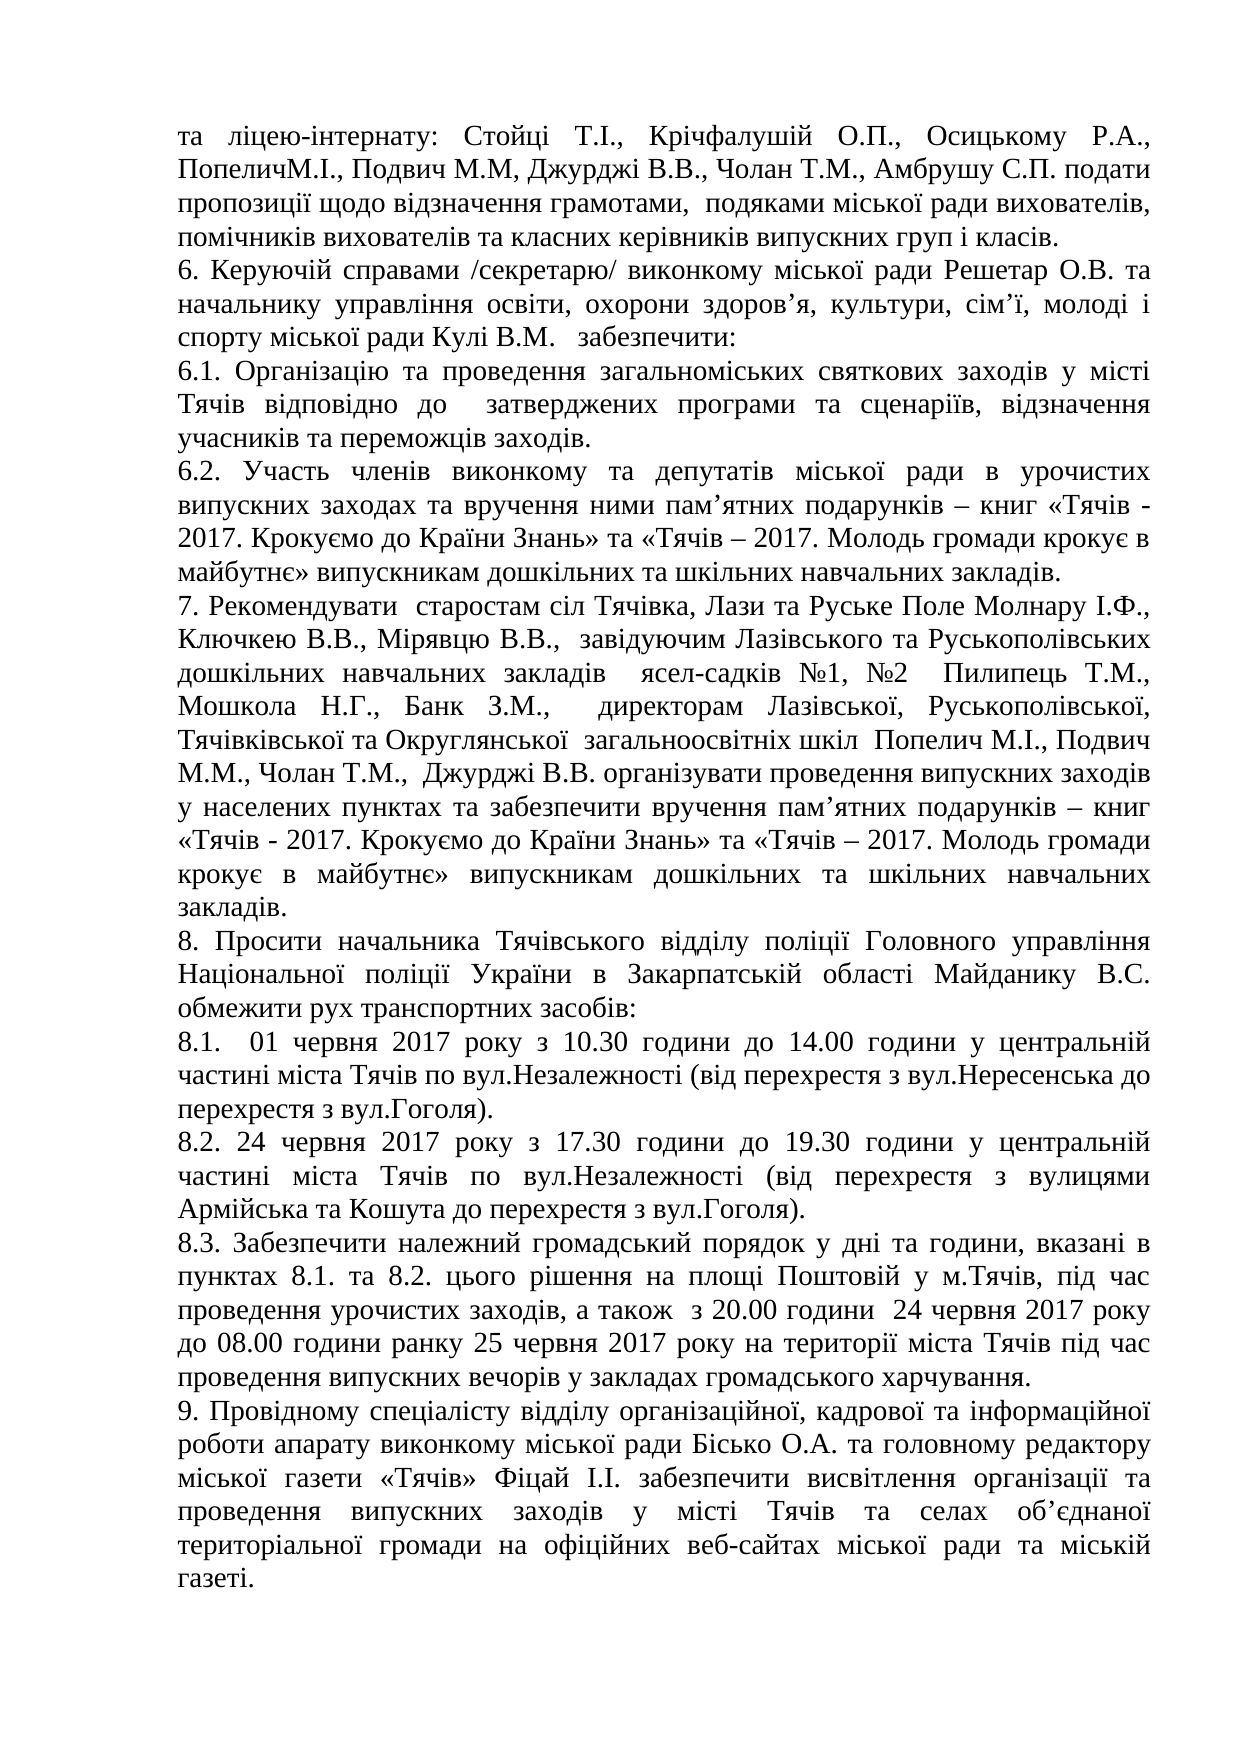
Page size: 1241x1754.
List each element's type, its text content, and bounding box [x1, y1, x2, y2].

text 7. Рекомендувати старостам сіл Тячівка, Лази та Руське Поле Молнару І.Ф., Ключкею В.В., Мірявцю В.В., завідуючим Лазівського та Руськополівських дошкільних навчальних закладів ясел-садків №1, №2 Пилипець Т.М., Мошкола Н.Г., Банк З.М., директорам Лазівської, Руськополівської, Тячівківської та Округлянської загальноосвітніх шкіл Попелич М.І., Подвич М.М., Чолан Т.М., Джурджі В.В. організувати проведення випускних заходів у населених пунктах та забезпечити вручення пам’ятних подарунків – книг «Тячів - 2017. Крокуємо до Країни Знань» та «Тячів – 2017. Молодь громади крокує в майбутнє» випускникам дошкільних та шкільних навчальних закладів. [177, 588, 1152, 923]
text 8.1. 01 червня 2017 року з 10.30 години до 14.00 години у центральній частині міста Тячів по вул.Незалежності (від перехрестя з вул.Нересенська до перехрестя з вул.Гоголя). [177, 1024, 1152, 1124]
text 6. Керуючій справами /секретарю/ виконкому міської ради Решетар О.В. та начальнику управління освіти, охорони здоров’я, культури, сім’ї, молоді і спорту міської ради Кулі В.М. забезпечити: [177, 252, 1152, 353]
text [177, 118, 1152, 252]
text 6.2. Участь членів виконкому та депутатів міської ради в урочистих випускних заходах та вручення ними пам’ятних подарунків – книг «Тячів - 2017. Крокуємо до Країни Знань» та «Тячів – 2017. Молодь громади крокує в майбутнє» випускникам дошкільних та шкільних навчальних закладів. [177, 453, 1152, 588]
text 6.1. Організацію та проведення загальноміських святкових заходів у місті Тячів відповідно до затверджених програми та сценаріїв, відзначення учасників та переможців заходів. [177, 353, 1152, 453]
text 8.2. 24 червня 2017 року з 17.30 години до 19.30 години у центральній частині міста Тячів по вул.Незалежності (від перехрестя з вулицями Армійська та Кошута до перехрестя з вул.Гоголя). [177, 1124, 1152, 1225]
text 8.3. Забезпечити належний громадський порядок у дні та години, вказані в пунктах 8.1. та 8.2. цього рішення на площі Поштовій у м.Тячів, під час проведення урочистих заходів, а також з 20.00 години 24 червня 2017 року до 08.00 години ранку 25 червня 2017 року на території міста Тячів під час проведення випускних вечорів у закладах громадського харчування. [177, 1225, 1152, 1393]
text 8. Просити начальника Тячівського відділу поліції Головного управління Національної поліції України в Закарпатській області Майданику В.С. обмежити рух транспортних засобів: [177, 923, 1152, 1024]
text 9. Провідному спеціалісту відділу організаційної, кадрової та інформаційної роботи апарату виконкому міської ради Бісько О.А. та головному редактору міської газети «Тячів» Фіцай І.І. забезпечити висвітлення організації та проведення випускних заходів у місті Тячів та селах об’єднаної територіальної громади на офіційних веб-сайтах міської ради та міській газеті. [177, 1393, 1152, 1594]
